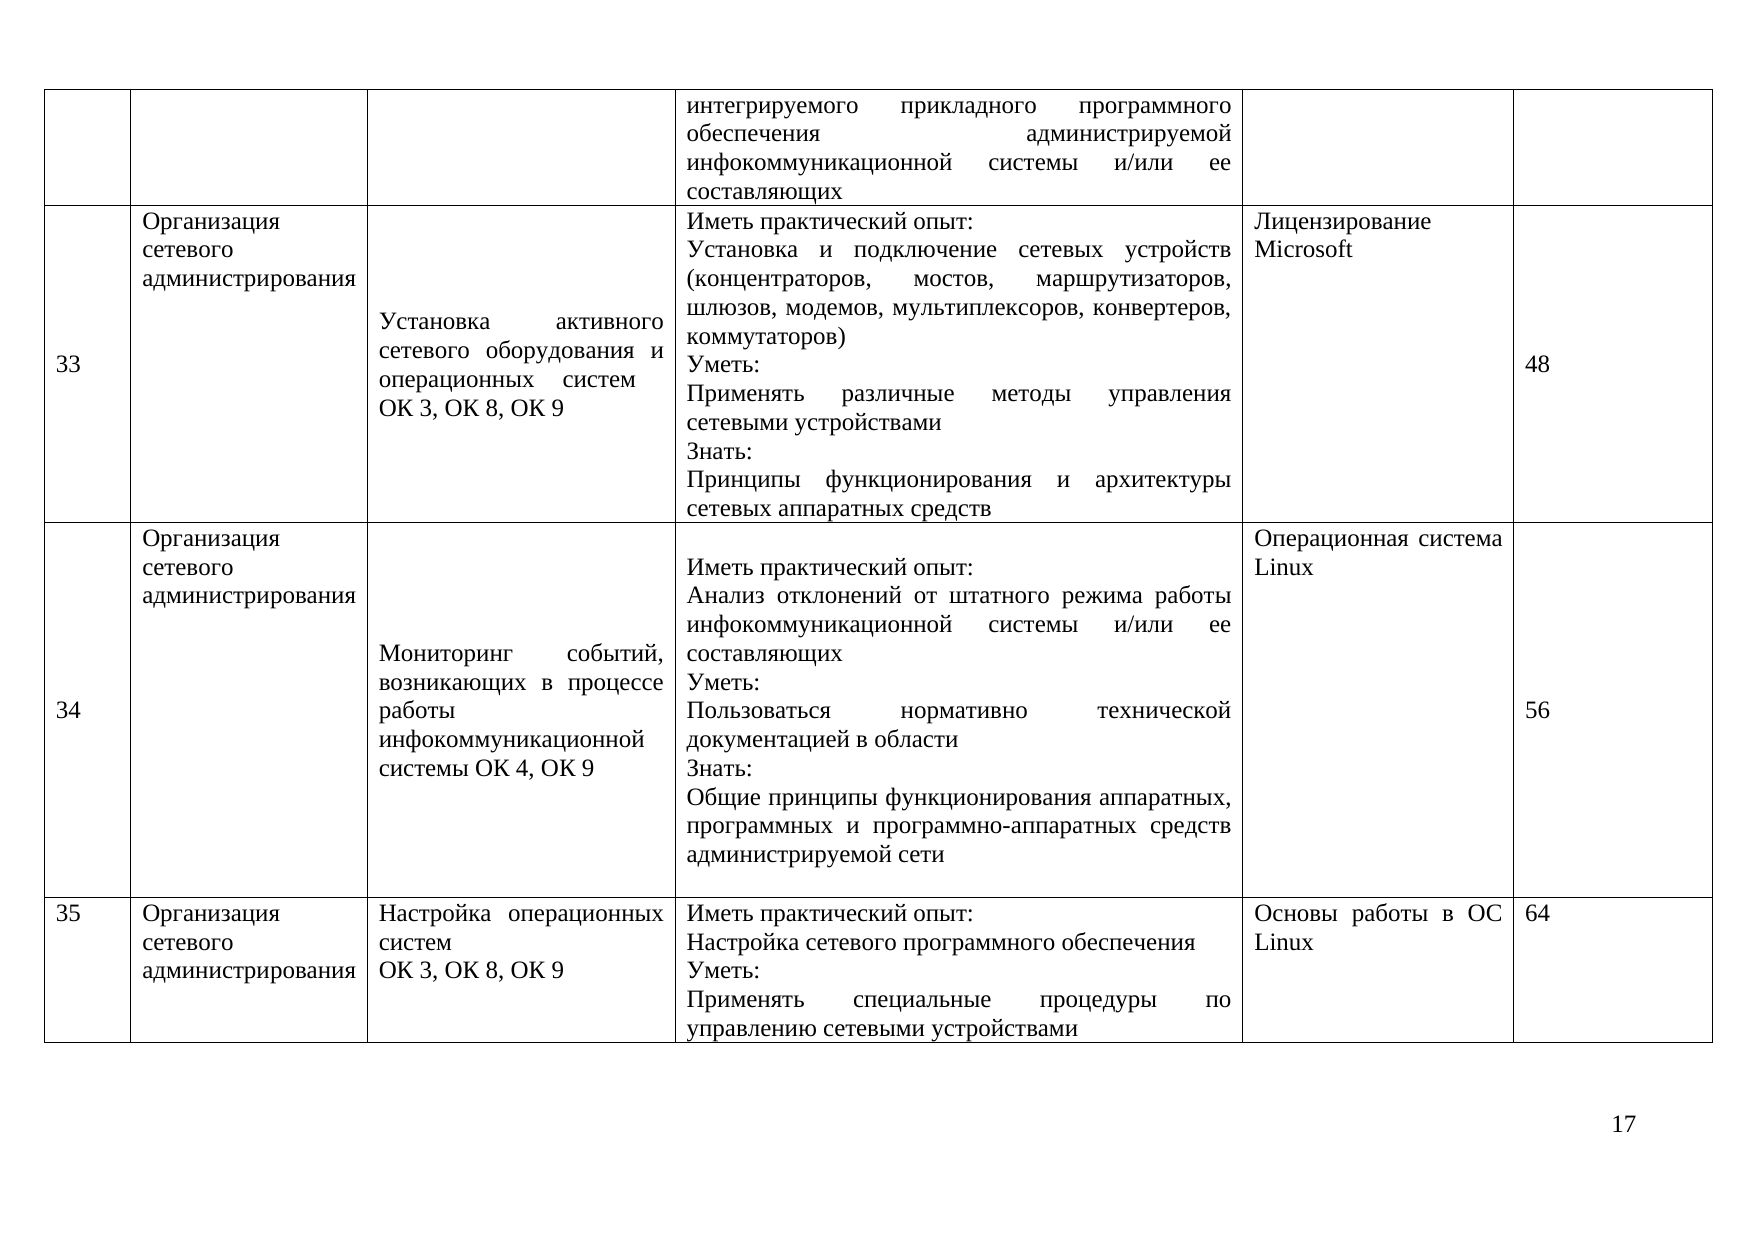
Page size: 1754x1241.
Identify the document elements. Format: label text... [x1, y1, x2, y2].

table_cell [676, 90, 1242, 205]
table_cell Лицензирование Microsoft [1243, 206, 1513, 522]
table_cell 40 [1514, 90, 1712, 205]
table_cell 34 [45, 523, 130, 897]
table_cell 32 [45, 90, 130, 205]
table_cell 56 [1514, 523, 1712, 897]
table_cell Организация сетевого администрирования [131, 523, 367, 897]
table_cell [1243, 898, 1513, 1042]
table_cell 64 [1514, 898, 1712, 1042]
table_cell Установка активного сетевого оборудования и операционных систем ОК 3, ОК 8, ОК 9 [368, 206, 675, 522]
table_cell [368, 90, 675, 205]
table_cell Организация сетевого администрирования [131, 206, 367, 522]
table_cell 35 [45, 898, 130, 1042]
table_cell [131, 898, 367, 1042]
table_cell 48 [1514, 206, 1712, 522]
table_cell Иметь практический опыт: Установка и подключение сетевых устройств (концентраторов, мостов, маршрутизаторов, шлюзов, модемов, мультиплексоров, конвертеров, коммутаторов) Уметь: Применять различные методы управления сетевыми устройствами Знать: Принципы функционирования и архитектуры сетевых аппаратных средств [676, 206, 1242, 522]
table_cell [368, 898, 675, 1042]
table_cell Мониторинг событий, возникающих в процессе работы инфокоммуникационной системы ОК 4, ОК 9 [368, 523, 675, 897]
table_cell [676, 898, 1242, 1042]
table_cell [131, 90, 367, 205]
table_cell Иметь практический опыт: Анализ отклонений от штатного режима работы инфокоммуникационной системы и/или ее составляющих Уметь: Пользоваться нормативно технической документацией в области Знать: Общие принципы функционирования аппаратных, программных и программно-аппаратных средств администрируемой сети [676, 523, 1242, 897]
table_cell 33 [45, 206, 130, 522]
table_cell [1243, 90, 1513, 205]
table_cell Операционная система Linux [1243, 523, 1513, 897]
